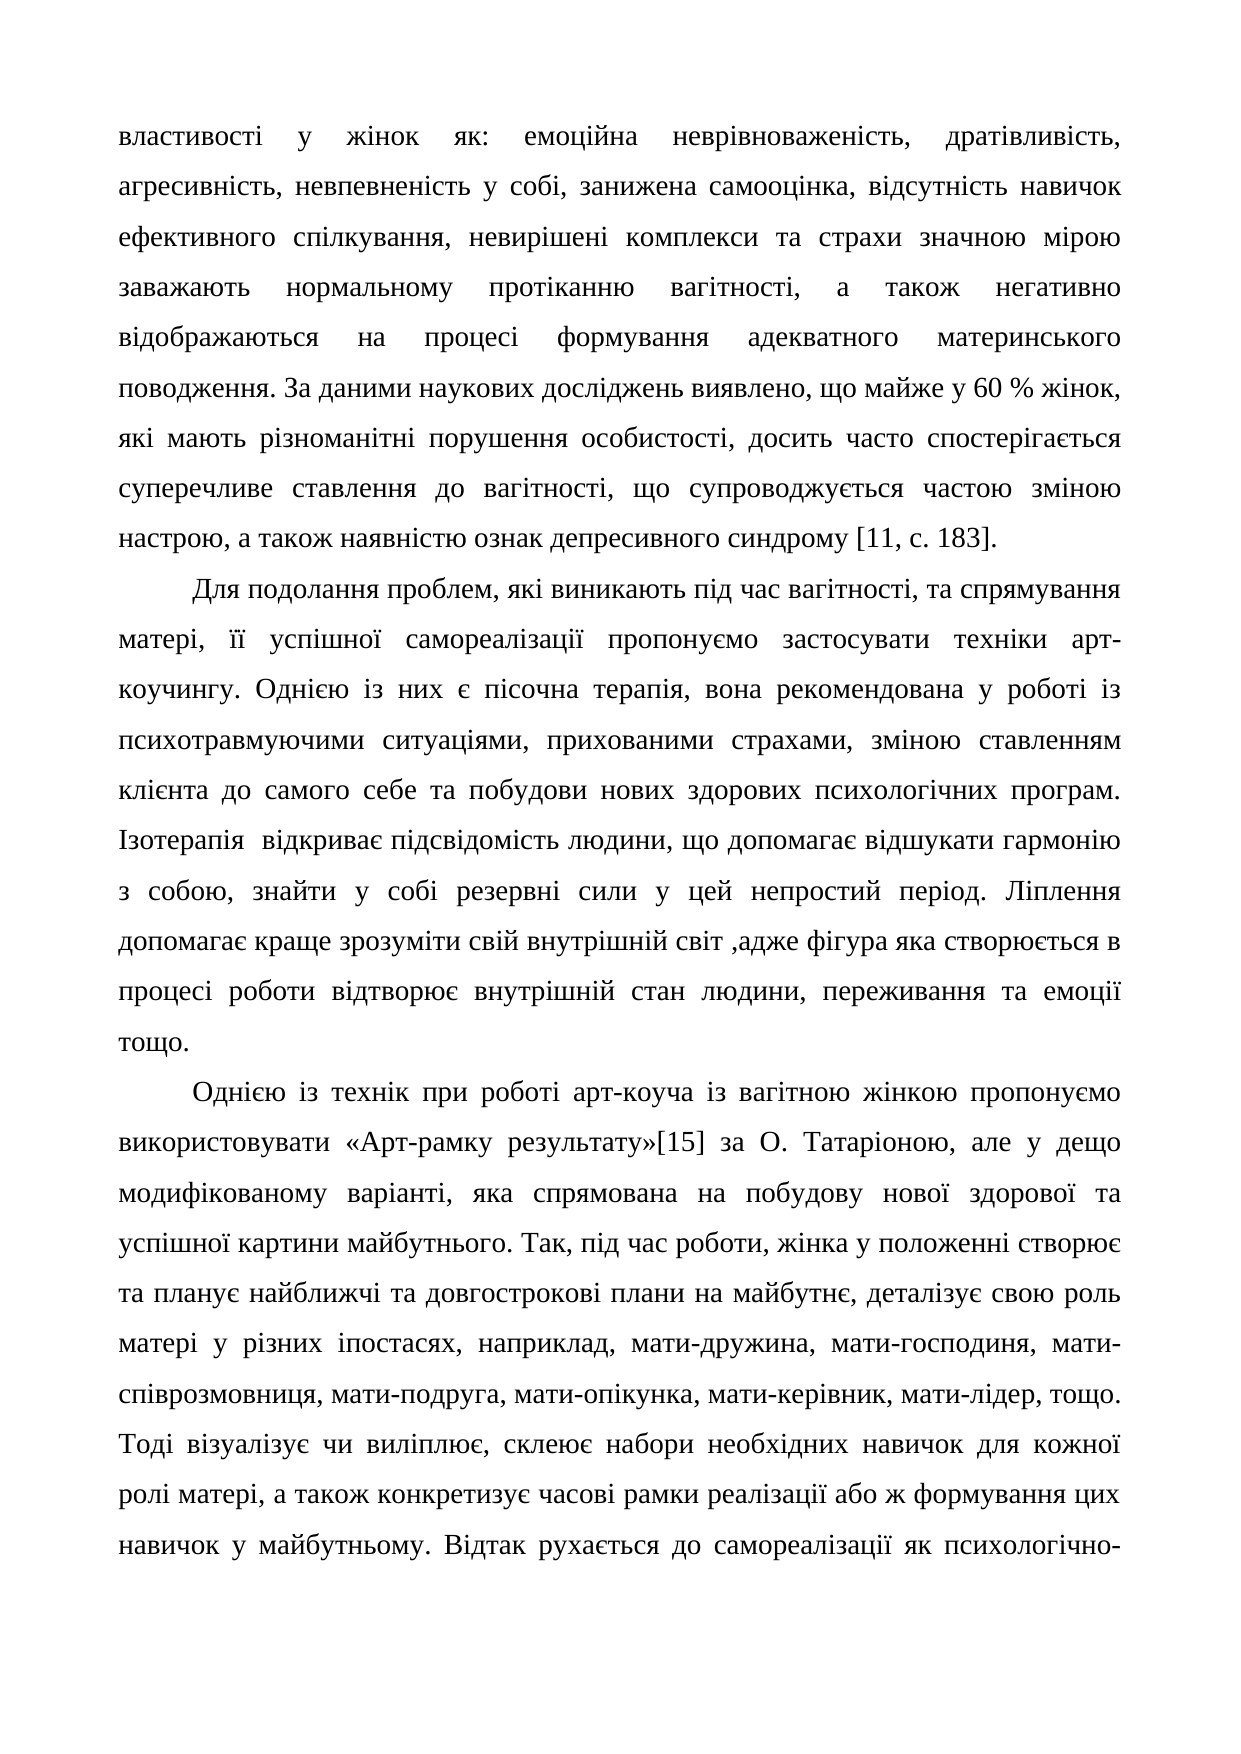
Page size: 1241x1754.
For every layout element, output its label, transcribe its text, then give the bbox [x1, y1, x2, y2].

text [118, 1074, 1122, 1560]
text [118, 118, 1122, 554]
text Для подолання проблем, які виникають під час вагітності, та спрямування матері, її успішної самореалізації пропонуємо застосувати техніки арт-коучингу. Однією із них є пісочна терапія, вона рекомендована у роботі із психотравмуючими ситуаціями, прихованими страхами, зміною ставленням клієнта до самого себе та побудови нових здорових психологічних програм. Ізотерапія відкриває підсвідомість людини, що допомагає відшукати гармонію з собою, знайти у собі резервні сили у цей непростий період. Ліплення допомагає краще зрозуміти свій внутрішній світ ,адже фігура яка створюється в процесі роботи відтворює внутрішній стан людини, переживання та емоції тощо. [118, 571, 1122, 1057]
